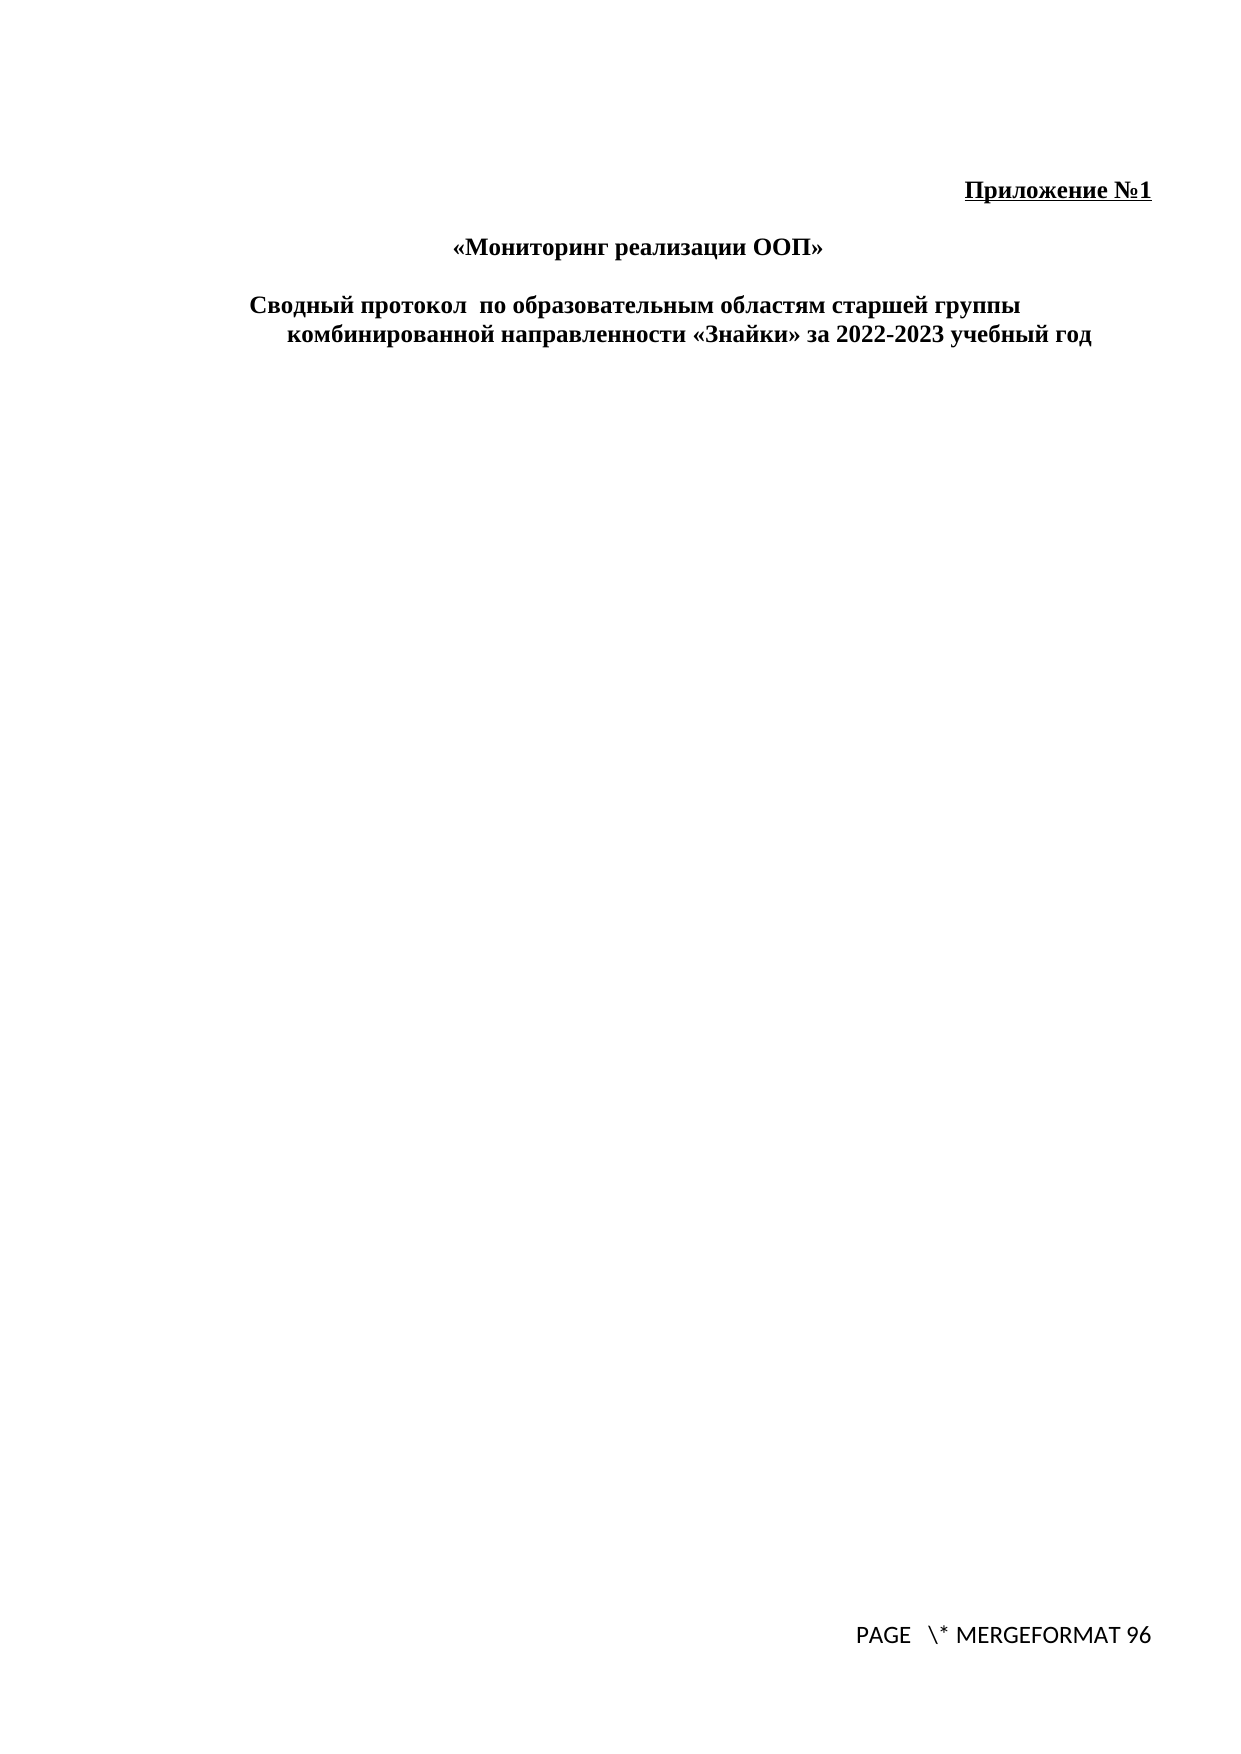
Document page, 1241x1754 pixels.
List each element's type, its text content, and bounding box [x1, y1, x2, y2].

text «Мониторинг реализации ООП» [118, 232, 1152, 261]
list Приложение №1 [118, 175, 1152, 204]
text комбинированной направленности «Знайки» за 2022-2023 учебный год [118, 319, 1152, 347]
text Сводный протокол по образовательным областям старшей группы [118, 290, 1152, 319]
